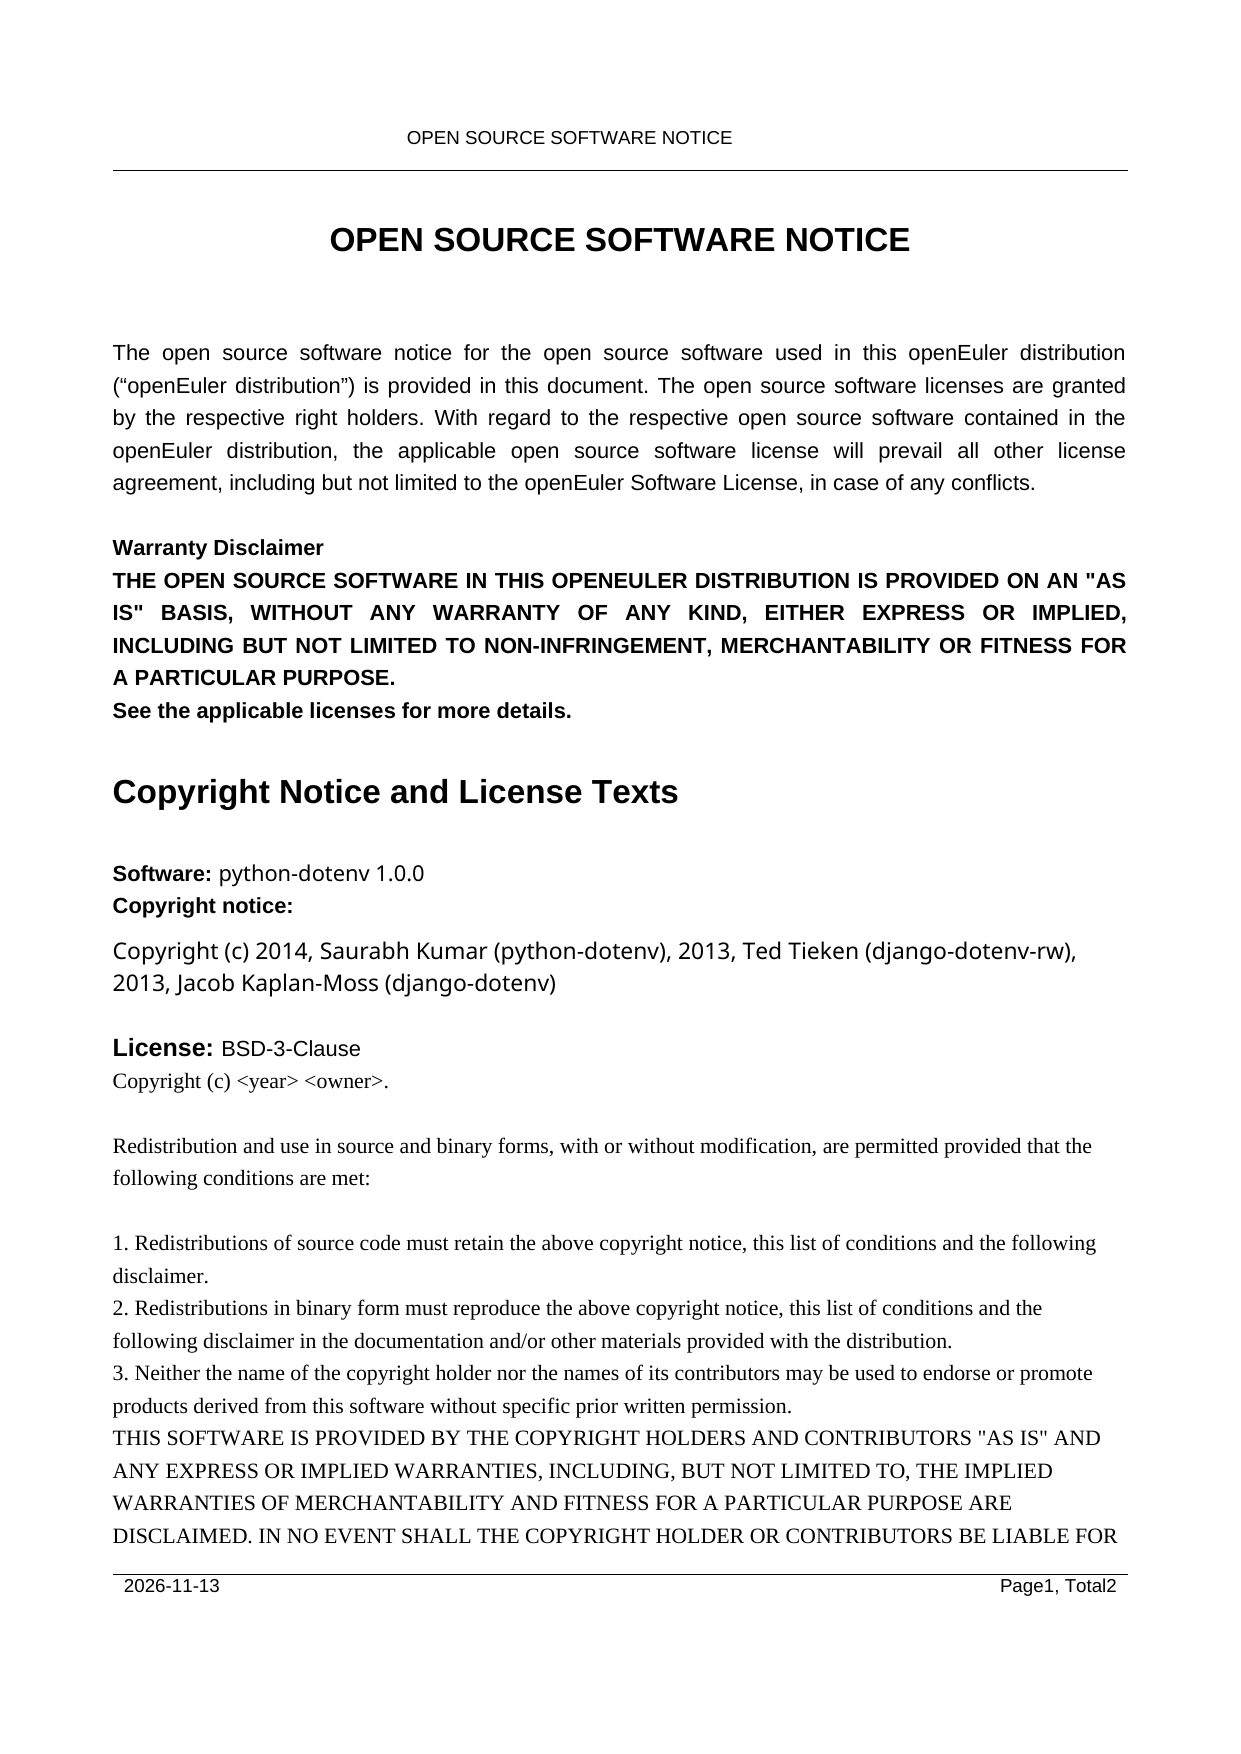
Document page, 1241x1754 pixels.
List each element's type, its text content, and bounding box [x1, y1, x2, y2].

text Copyright (c) 2014, Saurabh Kumar (python-dotenv), 2013, Ted Tieken (django-dotenv-rw), 2013, Jacob Kaplan-Moss (django-dotenv) [112, 934, 1128, 1031]
text Copyright Notice and License Texts [112, 759, 1128, 824]
text License: BSD-3-Clause [112, 1031, 1128, 1064]
text THE OPEN SOURCE SOFTWARE IN THIS OPENEULER DISTRIBUTION IS PROVIDED ON AN "AS IS" BASIS, WITHOUT ANY WARRANTY OF ANY KIND, EITHER EXPRESS OR IMPLIED, INCLUDING BUT NOT LIMITED TO NON-INFRINGEMENT, MERCHANTABILITY OR FITNESS FOR A PARTICULAR PURPOSE. See the applicable licenses for more details. [112, 564, 1128, 726]
title Software: python-dotenv 1.0.0 [112, 856, 1128, 889]
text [112, 1064, 1128, 1551]
text The open source software notice for the open source software used in this openEuler distribution (“openEuler distribution”) is provided in this document. The open source software licenses are granted by the respective right holders. With regard to the respective open source software contained in the openEuler distribution, the applicable open source software license will prevail all other license agreement, including but not limited to the openEuler Software License, in case of any conflicts. [112, 336, 1128, 499]
text OPEN SOURCE SOFTWARE NOTICE [112, 206, 1128, 271]
text Warranty Disclaimer [112, 531, 1128, 564]
text Copyright notice: [112, 889, 1128, 921]
